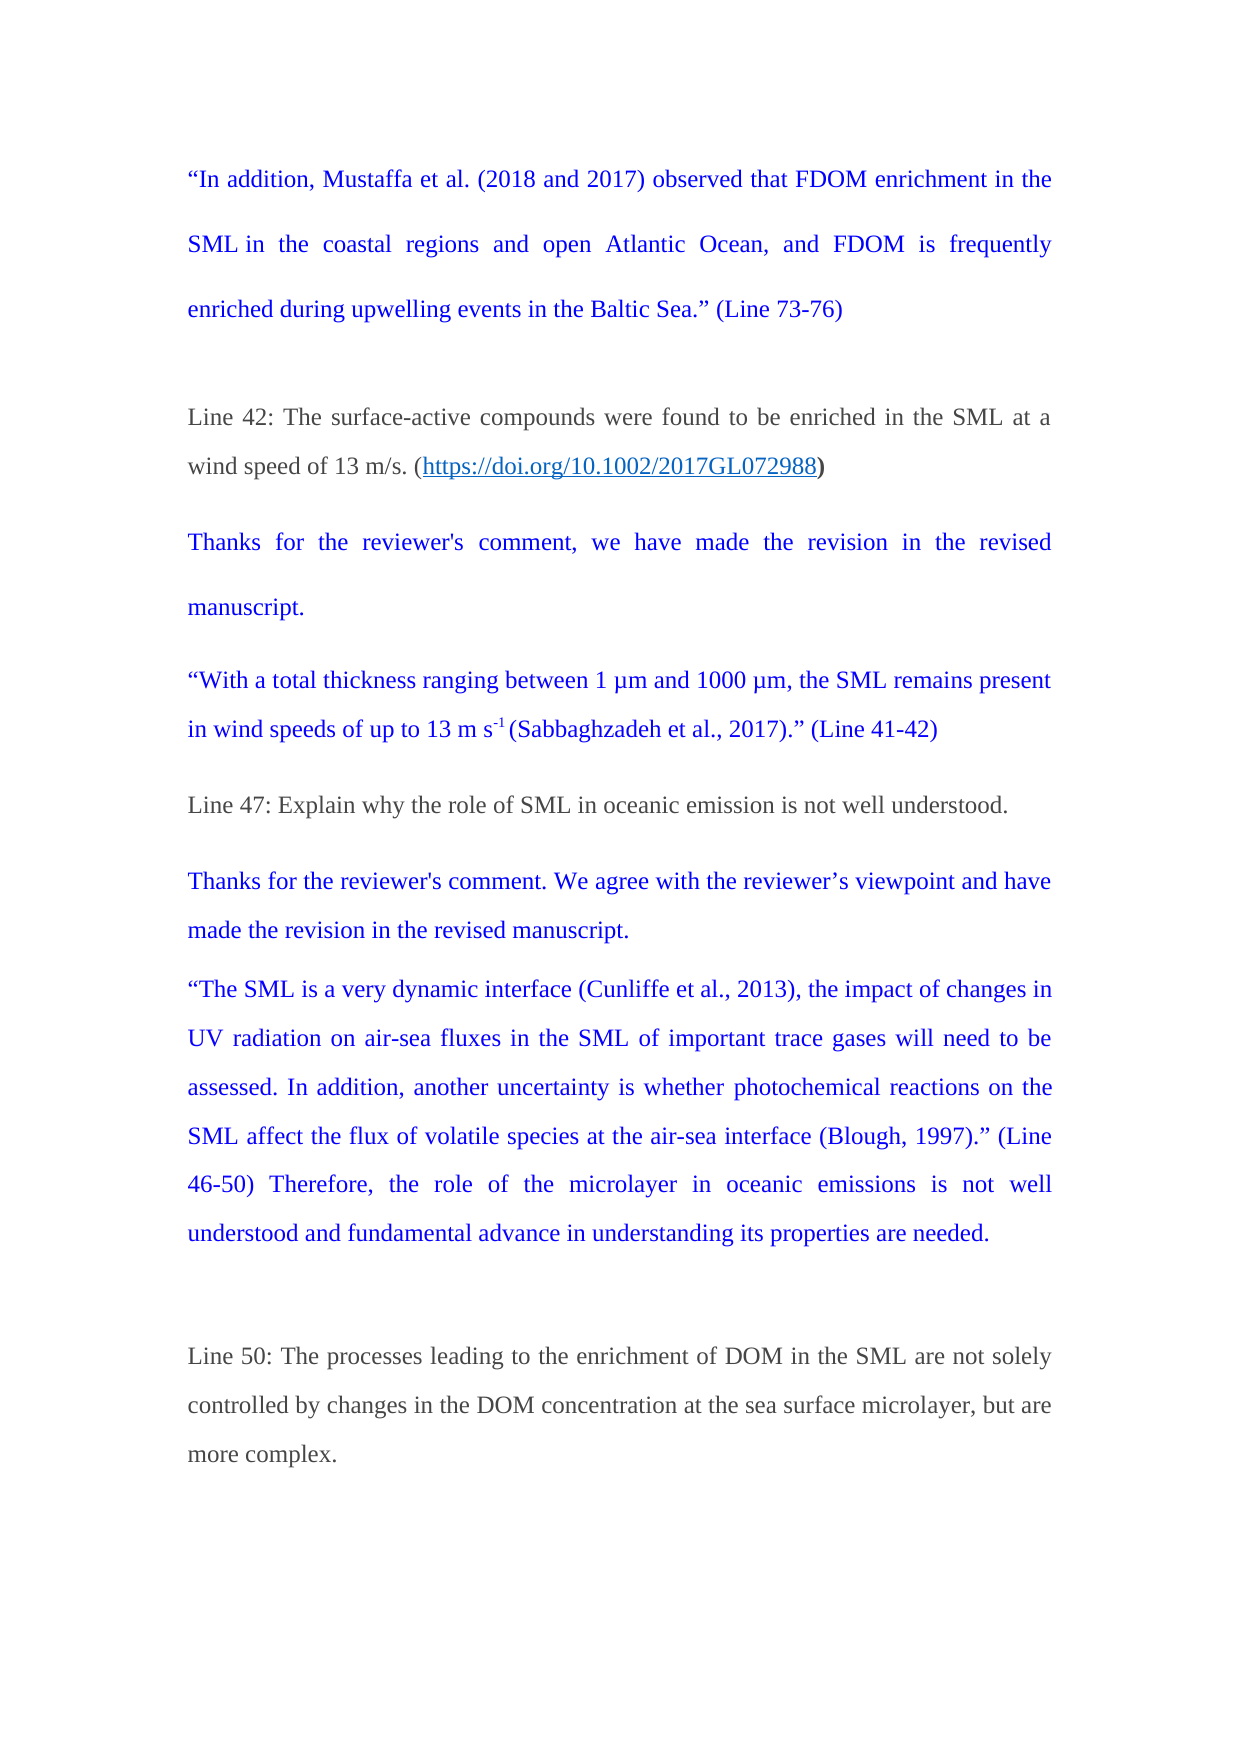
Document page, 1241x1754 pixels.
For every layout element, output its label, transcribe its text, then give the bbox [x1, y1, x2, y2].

text Line 47: Explain why the role of SML in oceanic emission is not well understood. [187, 788, 1053, 821]
text “With a total thickness ranging between 1 µm and 1000 µm, the SML remains present in wind speeds of up to 13 m s-1 (Sabbaghzadeh et al., 2017).” (Line 41-42) [187, 664, 1053, 745]
text Line 42: The surface-active compounds were found to be enriched in the SML at a wind speed of 13 m/s. (https://doi.org/10.1002/2017GL072988) [187, 400, 1053, 481]
text “In addition, Mustaffa et al. (2018 and 2017) observed that FDOM enrichment in the SML in the coastal regions and open Atlantic Ocean, and FDOM is frequently enriched during upwelling events in the Baltic Sea.” (Line 73-76) [187, 162, 1053, 324]
text “The SML is a very dynamic interface (Cunliffe et al., 2013), the impact of changes in UV radiation on air-sea fluxes in the SML of important trace gases will need to be assessed. In addition, another uncertainty is whether ﻿photochemical reactions on the SML affect the flux of volatile species at the air-sea interface (Blough, 1997).” (Line 46-50) Therefore, the role of the microlayer in oceanic emissions is not well understood and fundamental advance in understanding its properties are needed. [187, 973, 1053, 1249]
text Thanks for the reviewer's comment. We agree with the reviewer’s viewpoint and have made the revision in the revised manuscript. [187, 864, 1053, 946]
text Thanks for the reviewer's comment, we have made the revision in the revised manuscript. [187, 525, 1053, 622]
text Line 50: The processes leading to the enrichment of DOM in the SML are not solely controlled by changes in the DOM concentration at the sea surface microlayer, but are more complex. [187, 1339, 1053, 1469]
